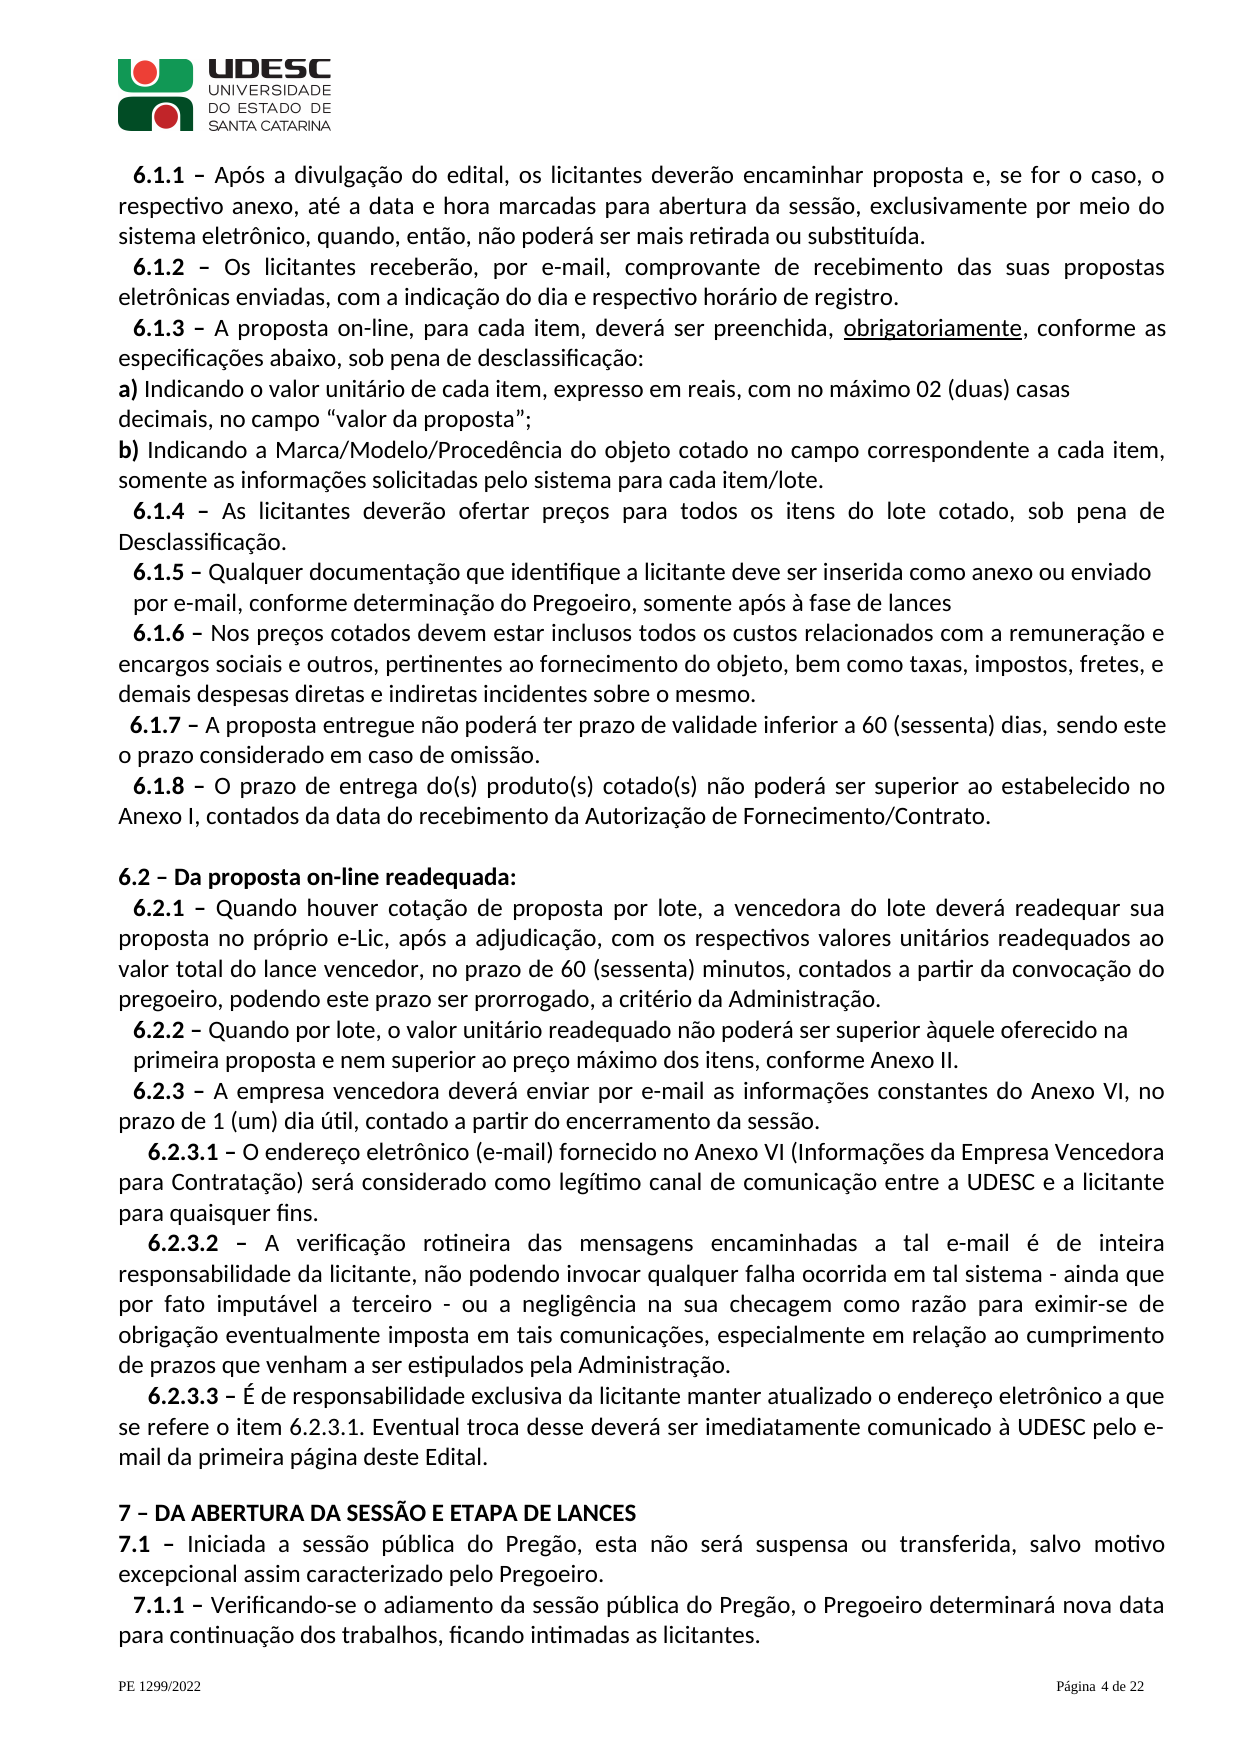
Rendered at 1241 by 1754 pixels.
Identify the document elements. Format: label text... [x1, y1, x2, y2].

text 6.1.5 – Qualquer documentação que identifique a licitante deve ser inserida como anexo ou enviado [118, 556, 1166, 587]
text 6.1.8 – O prazo de entrega do(s) produto(s) cotado(s) não poderá ser superior ao estabelecido no Anexo I, contados da data do recebimento da Autorização de Fornecimento/Contrato. [118, 770, 1166, 831]
text 6.1.6 – Nos preços cotados devem estar inclusos todos os custos relacionados com a remuneração e encargos sociais e outros, pertinentes ao fornecimento do objeto, bem como taxas, impostos, fretes, e demais despesas diretas e indiretas incidentes sobre o mesmo. 6.1.7 – A proposta entregue não poderá ter prazo de validade inferior a 60 (sessenta) dias, sendo este o prazo considerado em caso de omissão. [118, 617, 1166, 770]
text primeira proposta e nem superior ao preço máximo dos itens, conforme Anexo II. [118, 1044, 1166, 1075]
text 7.1.1 – Verificando-se o adiamento da sessão pública do Pregão, o Pregoeiro determinará nova data para continuação dos trabalhos, ficando intimadas as licitantes. [118, 1589, 1166, 1650]
text por e-mail, conforme determinação do Pregoeiro, somente após à fase de lances [118, 587, 1166, 617]
text 6.2.3.2 – A verificação rotineira das mensagens encaminhadas a tal e-mail é de inteira responsabilidade da licitante, não podendo invocar qualquer falha ocorrida em tal sistema - ainda que por fato imputável a terceiro - ou a negligência na sua checagem como razão para eximir-se de obrigação eventualmente imposta em tais comunicações, especialmente em relação ao cumprimento de prazos que venham a ser estipulados pela Administração. [118, 1228, 1166, 1380]
text 6.1.4 – As licitantes deverão ofertar preços para todos os itens do lote cotado, sob pena de Desclassificação. [118, 495, 1166, 556]
text 7.1 – Iniciada a sessão pública do Pregão, esta não será suspensa ou transferida, salvo motivo excepcional assim caracterizado pelo Pregoeiro. [118, 1528, 1166, 1589]
text decimais, no campo “valor da proposta”; [118, 403, 1166, 434]
text 6.2.1 – Quando houver cotação de proposta por lote, a vencedora do lote deverá readequar sua proposta no próprio e-Lic, após a adjudicação, com os respectivos valores unitários readequados ao valor total do lance vencedor, no prazo de 60 (sessenta) minutos, contados a partir da convocação do pregoeiro, podendo este prazo ser prorrogado, a critério da Administração. [118, 892, 1166, 1014]
text 6.2.3 – A empresa vencedora deverá enviar por e-mail as informações constantes do Anexo VI, no prazo de 1 (um) dia útil, contado a partir do encerramento da sessão. [118, 1075, 1166, 1136]
text 6.2.2 – Quando por lote, o valor unitário readequado não poderá ser superior àquele oferecido na [118, 1014, 1166, 1044]
text 6.1.3 – A proposta on-line, para cada item, deverá ser preenchida, obrigatoriamente, conforme as especificações abaixo, sob pena de desclassificação: [118, 312, 1166, 373]
text a) Indicando o valor unitário de cada item, expresso em reais, com no máximo 02 (duas) casas [118, 373, 1166, 403]
text 6.2.3.3 – É de responsabilidade exclusiva da licitante manter atualizado o endereço eletrônico a que se refere o item 6.2.3.1. Eventual troca desse deverá ser imediatamente comunicado à UDESC pelo e-mail da primeira página deste Edital. [118, 1380, 1166, 1472]
text 6.1.2 – Os licitantes receberão, por e-mail, comprovante de recebimento das suas propostas eletrônicas enviadas, com a indicação do dia e respectivo horário de registro. [118, 251, 1166, 312]
text 6.1.1 – Após a divulgação do edital, os licitantes deverão encaminhar proposta e, se for o caso, o respectivo anexo, até a data e hora marcadas para abertura da sessão, exclusivamente por meio do sistema eletrônico, quando, então, não poderá ser mais retirada ou substituída. [118, 159, 1166, 251]
text b) Indicando a Marca/Modelo/Procedência do objeto cotado no campo correspondente a cada item, somente as informações solicitadas pelo sistema para cada item/lote. [118, 434, 1166, 495]
text 7 – DA ABERTURA DA SESSÃO E ETAPA DE LANCES [118, 1497, 1166, 1528]
picture [118, 59, 331, 131]
text 6.2 – Da proposta on-line readequada: [118, 861, 1166, 892]
text 6.2.3.1 – O endereço eletrônico (e-mail) fornecido no Anexo VI (Informações da Empresa Vencedora para Contratação) será considerado como legítimo canal de comunicação entre a UDESC e a licitante para quaisquer fins. [118, 1136, 1166, 1228]
